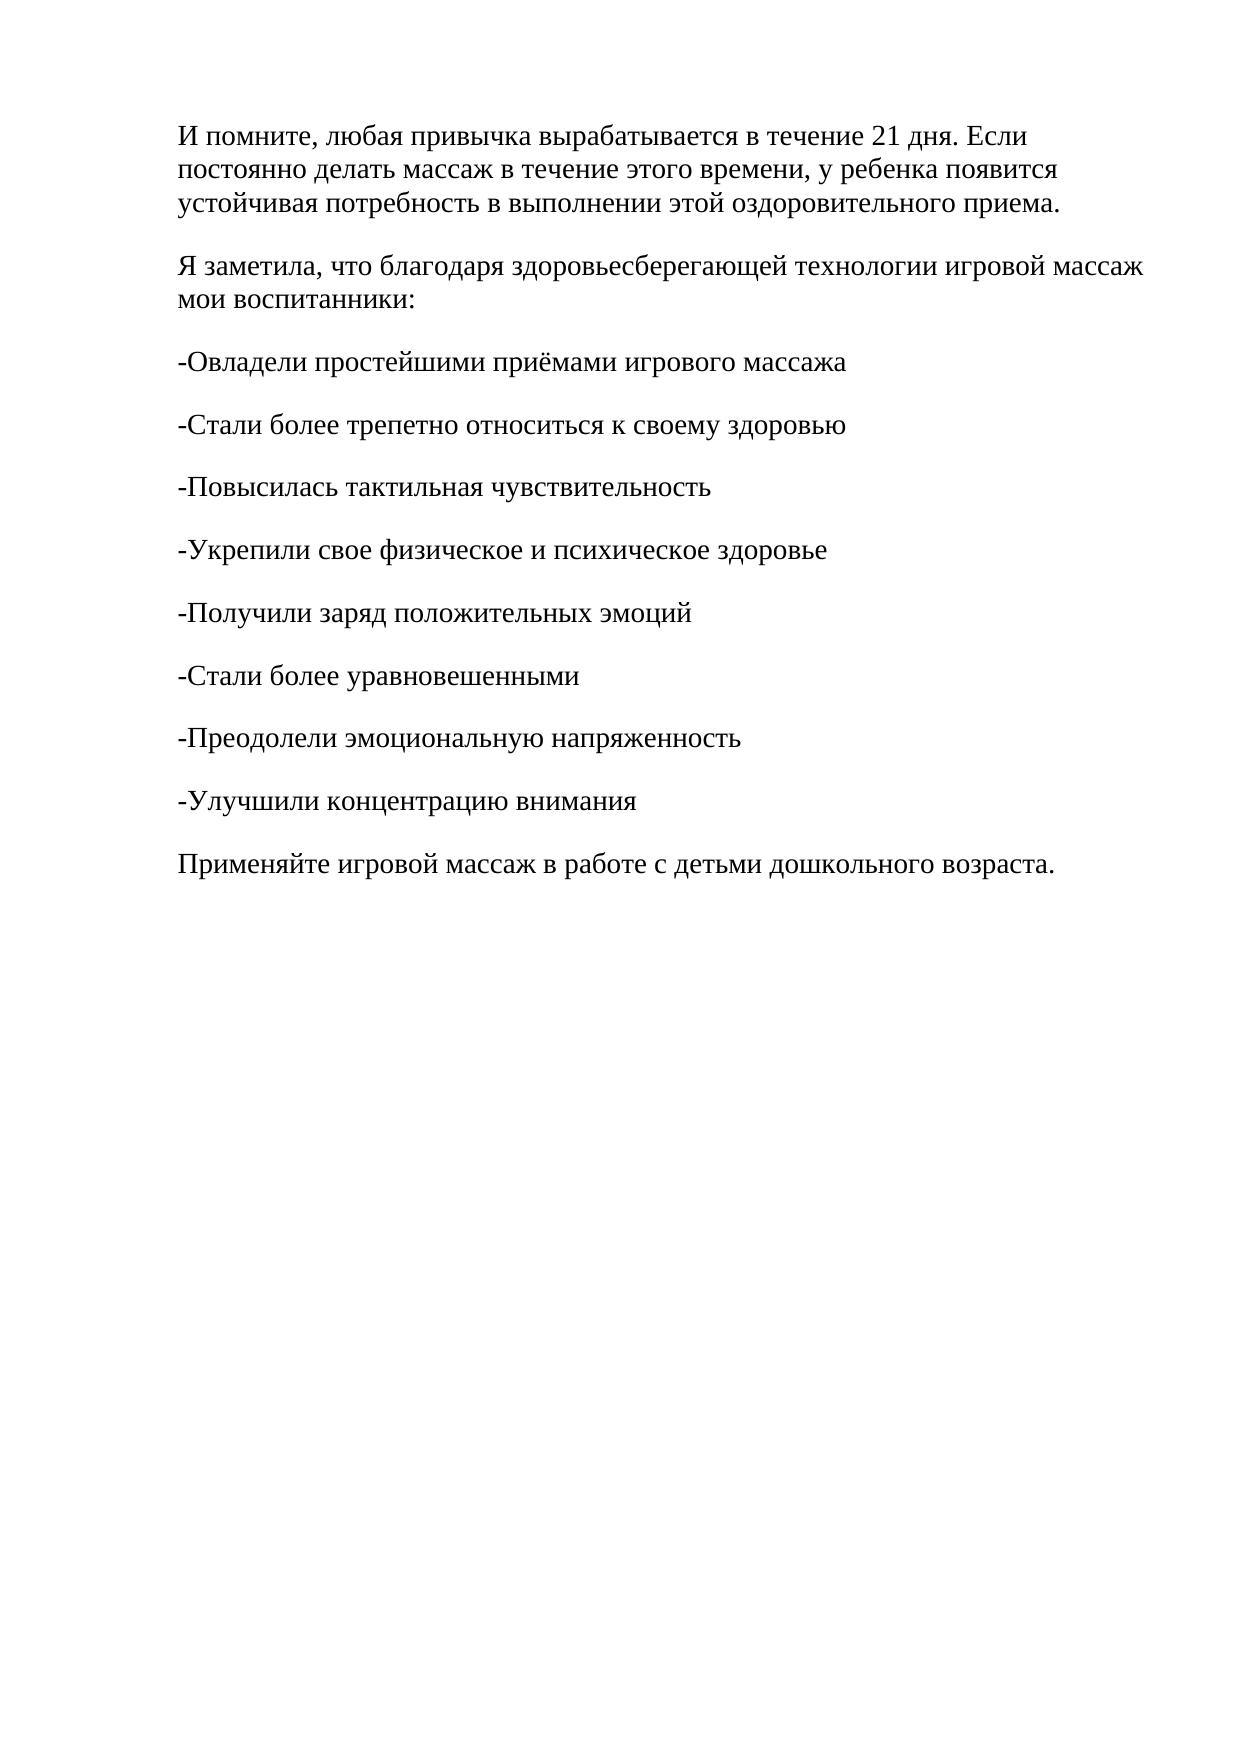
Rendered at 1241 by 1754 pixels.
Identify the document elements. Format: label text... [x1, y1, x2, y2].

text -Получили заряд положительных эмоций [177, 595, 1152, 628]
text -Улучшили концентрацию внимания [177, 783, 1152, 817]
text И помните, любая привычка вырабатывается в течение 21 дня. Если постоянно делать массаж в течение этого времени, у ребенка появится устойчивая потребность в выполнении этой оздоровительного приема. [177, 118, 1152, 219]
text -Повысилась тактильная чувствительность [177, 469, 1152, 503]
text Я заметила, что благодаря здоровьесберегающей технологии игровой массаж мои воспитанники: [177, 248, 1152, 315]
text Применяйте игровой массаж в работе с детьми дошкольного возраста. [177, 846, 1152, 879]
text -Стали более трепетно относиться к своему здоровью [177, 407, 1152, 440]
text -Укрепили свое физическое и психическое здоровье [177, 532, 1152, 566]
text -Овладели простейшими приёмами игрового массажа [177, 344, 1152, 378]
text -Стали более уравновешенными [177, 658, 1152, 691]
text -Преодолели эмоциональную напряженность [177, 720, 1152, 754]
